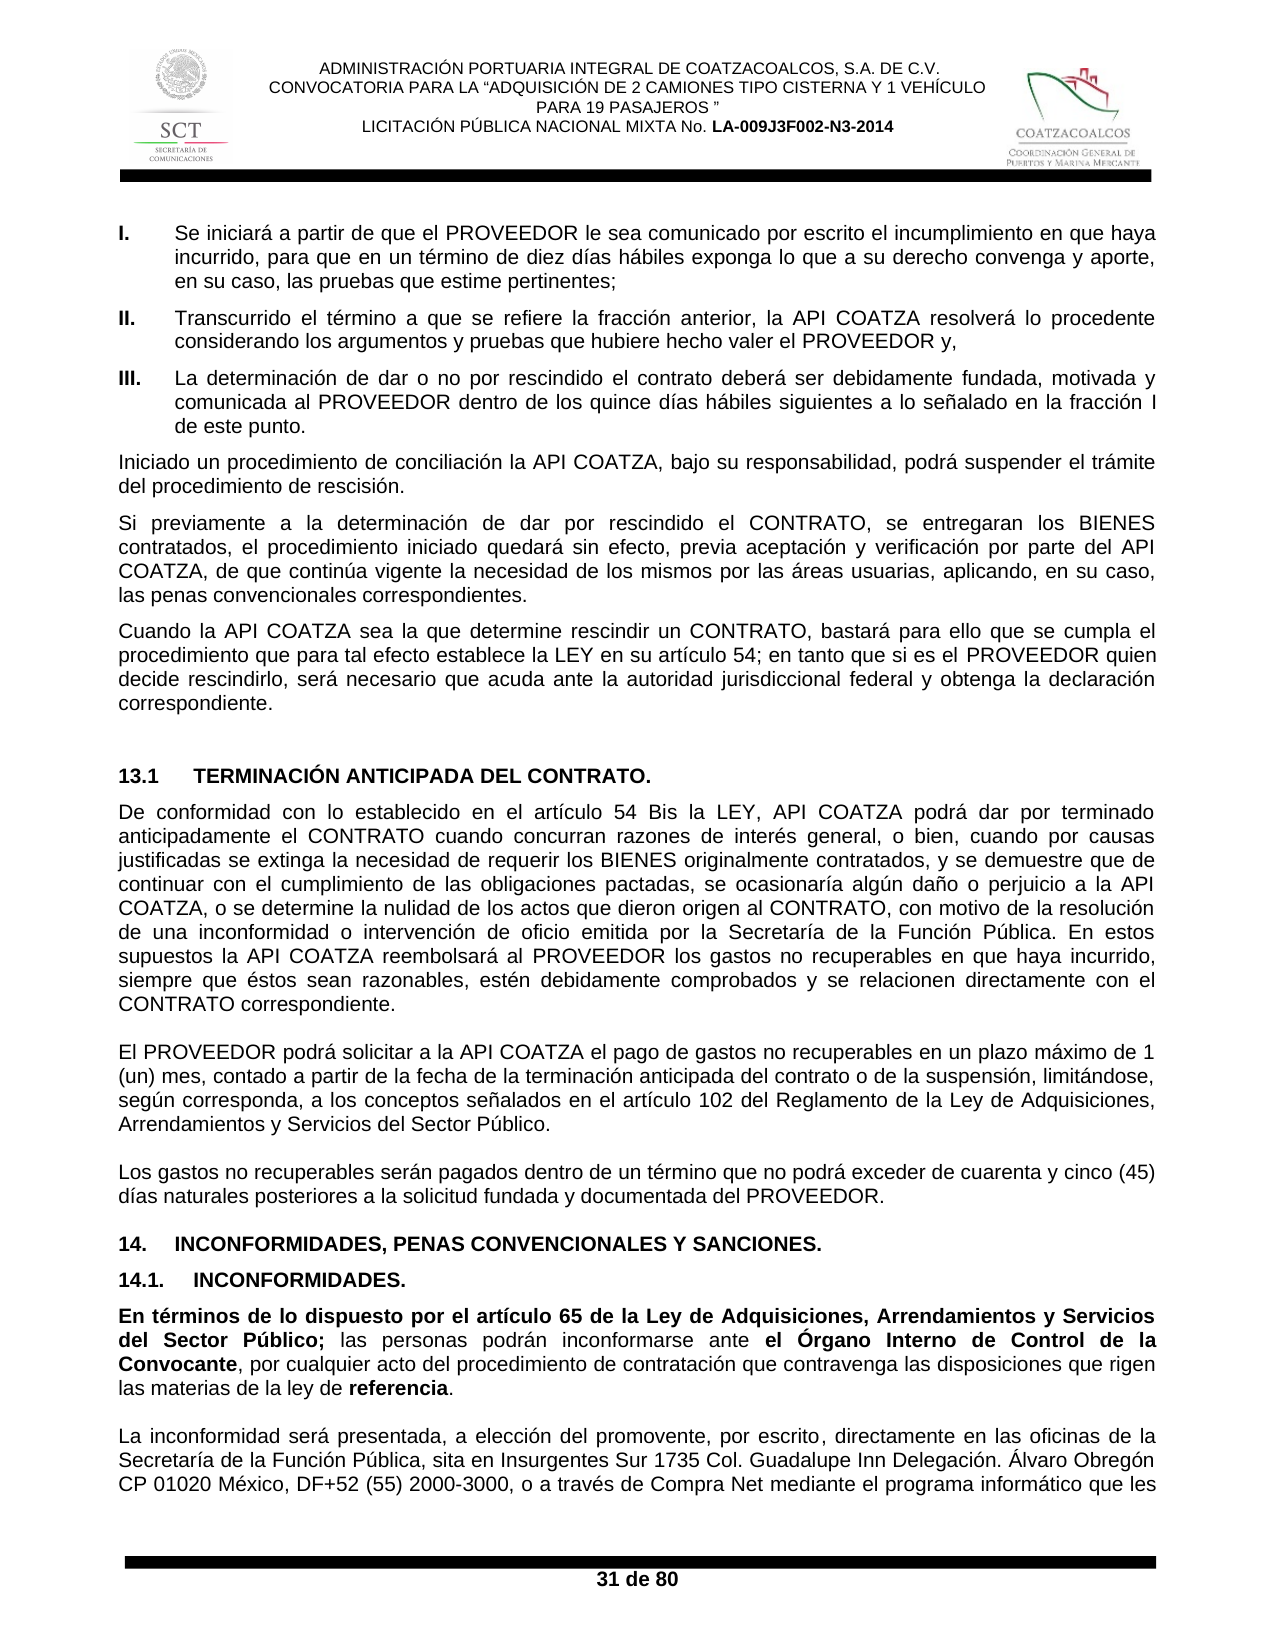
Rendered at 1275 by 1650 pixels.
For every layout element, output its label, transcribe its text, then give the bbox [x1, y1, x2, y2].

text Los gastos no recuperables serán pagados dentro de un término que no podrá exceder de cuarenta y cinco (45) días naturales posteriores a la solicitud fundada y documentada del PROVEEDOR. [118, 1159, 1157, 1207]
text En términos de lo dispuesto por el artículo 65 de la Ley de Adquisiciones, Arrendamientos y Servicios del Sector Público; las personas podrán inconformarse ante el Órgano Interno de Control de la Convocante, por cualquier acto del procedimiento de contratación que contravenga las disposiciones que rigen las materias de la ley de referencia. [118, 1304, 1157, 1400]
picture [1006, 68, 1140, 168]
text El PROVEEDOR podrá solicitar a la API COATZA el pago de gastos no recuperables en un plazo máximo de 1 (un) mes, contado a partir de la fecha de la terminación anticipada del contrato o de la suspensión, limitándose, según corresponda, a los conceptos señalados en el artículo 102 del Reglamento de la Ley de Adquisiciones, Arrendamientos y Servicios del Sector Público. [118, 1040, 1157, 1136]
text Si previamente a la determinación de dar por rescindido el CONTRATO, se entregaran los BIENES contratados, el procedimiento iniciado quedará sin efecto, previa aceptación y verificación por parte del API COATZA, de que continúa vigente la necesidad de los mismos por las áreas usuarias, aplicando, en su caso, las penas convencionales correspondientes. [118, 511, 1157, 606]
list Se iniciará a partir de que el PROVEEDOR le sea comunicado por escrito el incumplimiento en que haya incurrido, para que en un término de diez días hábiles exponga lo que a su derecho convenga y aporte, en su caso, las pruebas que estime pertinentes; [118, 221, 1157, 293]
text Iniciado un procedimiento de conciliación la API COATZA, bajo su responsabilidad, podrá suspender el trámite del procedimiento de rescisión. [118, 450, 1157, 498]
text 14.1. INCONFORMIDADES. [118, 1268, 1157, 1292]
text 14. INCONFORMIDADES, PENAS CONVENCIONALES Y SANCIONES. [118, 1231, 1157, 1255]
picture [129, 49, 233, 164]
text Cuando la API COATZA sea la que determine rescindir un CONTRATO, bastará para ello que se cumpla el procedimiento que para tal efecto establece la LEY en su artículo 54; en tanto que si es el PROVEEDOR quien decide rescindirlo, será necesario que acuda ante la autoridad jurisdiccional federal y obtenga la declaración correspondiente. [118, 619, 1157, 715]
text 13.1 TERMINACIÓN ANTICIPADA DEL CONTRATO. [118, 764, 1157, 788]
list La determinación de dar o no por rescindido el contrato deberá ser debidamente fundada, motivada y comunicada al PROVEEDOR dentro de los quince días hábiles siguientes a lo señalado en la fracción I de este punto. [118, 366, 1157, 438]
list Transcurrido el término a que se refiere la fracción anterior, la API COATZA resolverá lo procedente considerando los argumentos y pruebas que hubiere hecho valer el PROVEEDOR y, [118, 305, 1157, 353]
text De conformidad con lo establecido en el artículo 54 Bis la LEY, API COATZA podrá dar por terminado anticipadamente el CONTRATO cuando concurran razones de interés general, o bien, cuando por causas justificadas se extinga la necesidad de requerir los BIENES originalmente contratados, y se demuestre que de continuar con el cumplimiento de las obligaciones pactadas, se ocasionaría algún daño o perjuicio a la API COATZA, o se determine la nulidad de los actos que dieron origen al CONTRATO, con motivo de la resolución de una inconformidad o intervención de oficio emitida por la Secretaría de la Función Pública. En estos supuestos la API COATZA reembolsará al PROVEEDOR los gastos no recuperables en que haya incurrido, siempre que éstos sean razonables, estén debidamente comprobados y se relacionen directamente con el CONTRATO correspondiente. [118, 800, 1157, 1016]
